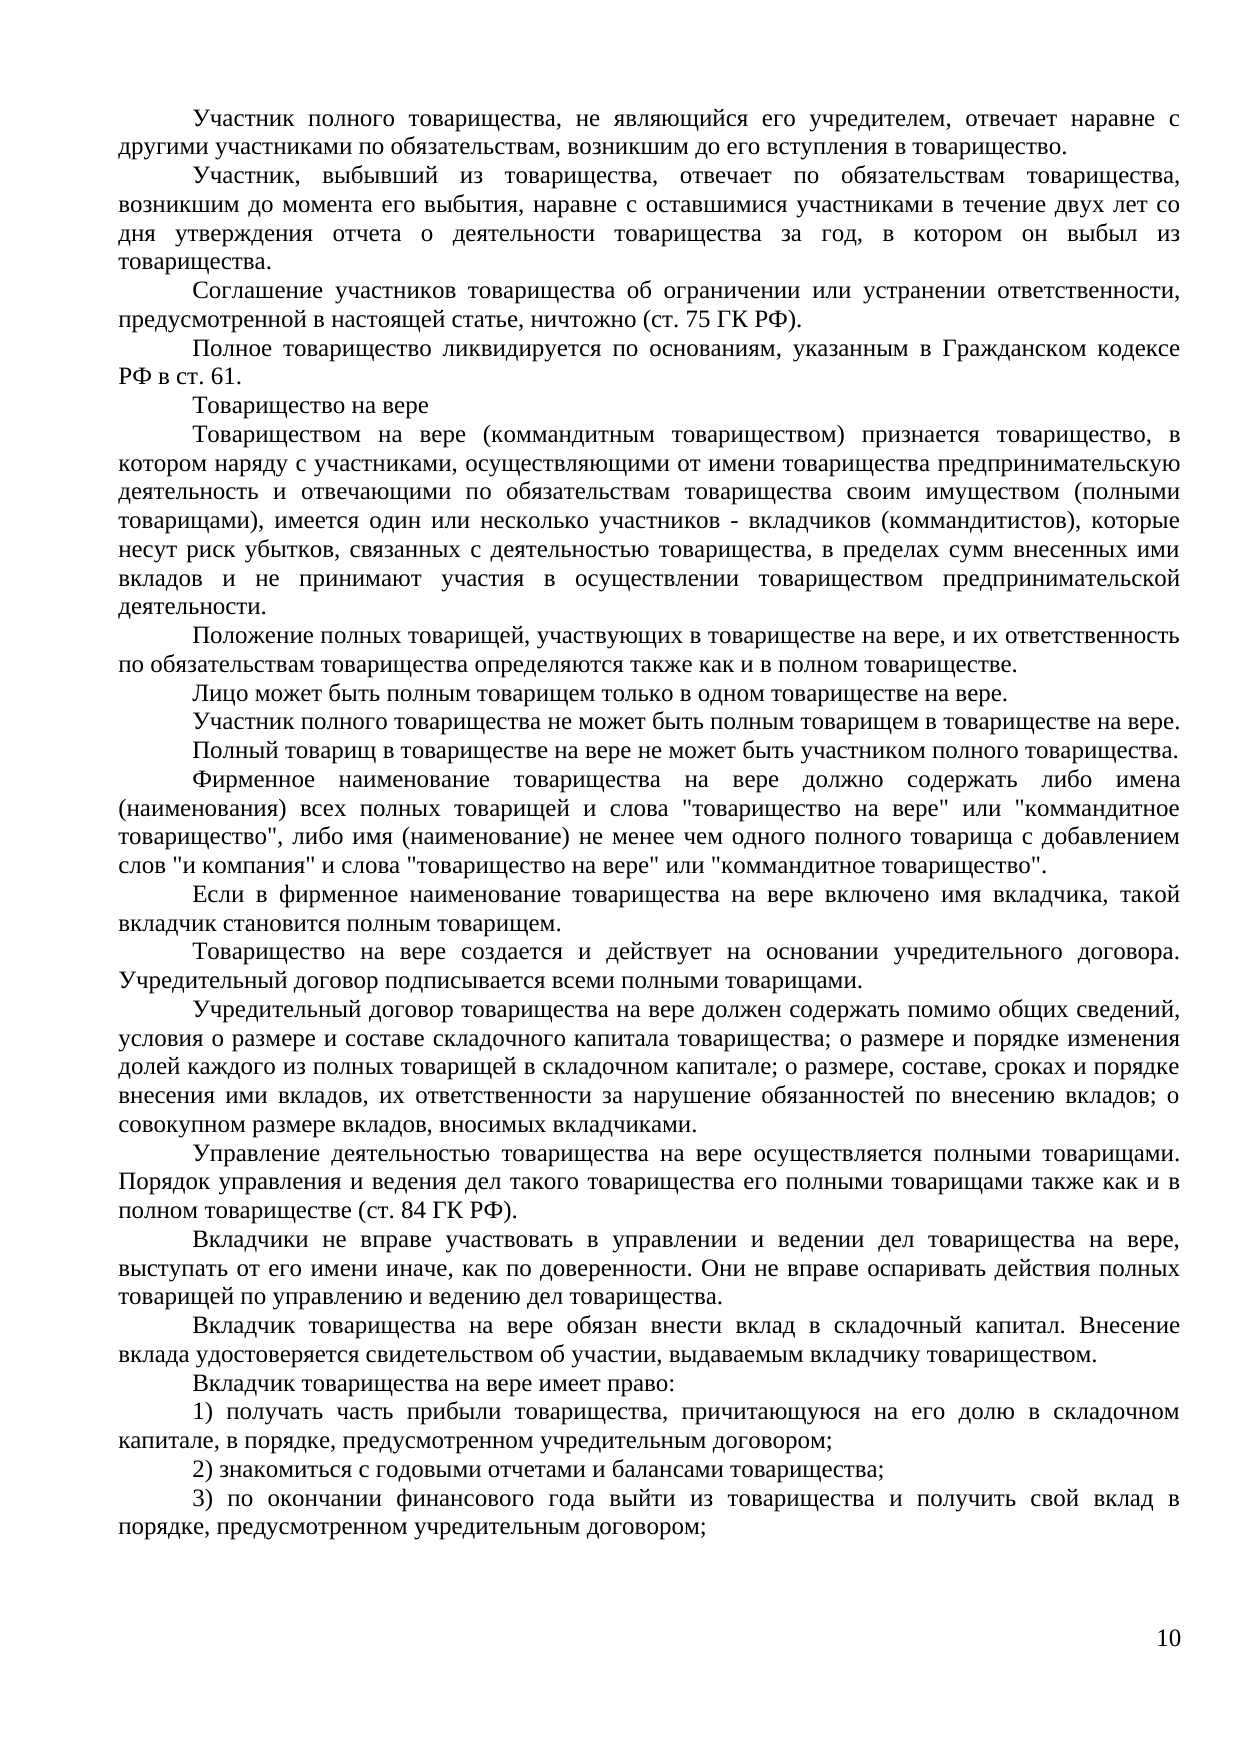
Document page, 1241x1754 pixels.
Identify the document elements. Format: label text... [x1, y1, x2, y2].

text Товарищество на вере создается и действует на основании учредительного договора. Учредительный договор подписывается всеми полными товарищами. [118, 936, 1181, 994]
text 1) получать часть прибыли товарищества, причитающуюся на его долю в складочном капитале, в порядке, предусмотренном учредительным договором; [118, 1396, 1181, 1454]
text Вкладчик товарищества на вере обязан внести вклад в складочный капитал. Внесение вклада удостоверяется свидетельством об участии, выдаваемым вкладчику товариществом. [118, 1310, 1181, 1368]
text Учредительный договор товарищества на вере должен содержать помимо общих сведений, условия о размере и составе складочного капитала товарищества; о размере и порядке изменения долей каждого из полных товарищей в складочном капитале; о размере, составе, сроках и порядке внесения ими вкладов, их ответственности за нарушение обязанностей по внесению вкладов; о совокупном размере вкладов, вносимых вкладчиками. [118, 994, 1181, 1138]
text Полный товарищ в товариществе на вере не может быть участником полного товарищества. [118, 735, 1181, 764]
text Вкладчик товарищества на вере имеет право: [118, 1368, 1181, 1396]
text Положение полных товарищей, участвующих в товариществе на вере, и их ответственность по обязательствам товарищества определяются также как и в полном товариществе. [118, 620, 1181, 678]
text 2) знакомиться с годовыми отчетами и балансами товарищества; [118, 1454, 1181, 1483]
text Вкладчики не вправе участвовать в управлении и ведении дел товарищества на вере, выступать от его имени иначе, как по доверенности. Они не вправе оспаривать действия полных товарищей по управлению и ведению дел товарищества. [118, 1224, 1181, 1310]
text Управление деятельностью товарищества на вере осуществляется полными товарищами. Порядок управления и ведения дел такого товарищества его полными товарищами также как и в полном товариществе (ст. 84 ГК РФ). [118, 1138, 1181, 1224]
text Полное товарищество ликвидируется по основаниям, указанным в Гражданском кодексе РФ в ст. 61. [118, 333, 1181, 390]
text 3) по окончании финансового года выйти из товарищества и получить свой вклад в порядке, предусмотренном учредительным договором; [118, 1483, 1181, 1540]
text Товарищество на вере [118, 390, 1181, 419]
text Если в фирменное наименование товарищества на вере включено имя вкладчика, такой вкладчик становится полным товарищем. [118, 879, 1181, 936]
text Участник, выбывший из товарищества, отвечает по обязательствам товарищества, возникшим до момента его выбытия, наравне с оставшимися участниками в течение двух лет со дня утверждения отчета о деятельности товарищества за год, в котором он выбыл из товарищества. [118, 160, 1181, 275]
text Фирменное наименование товарищества на вере должно содержать либо имена (наименования) всех полных товарищей и слова "товарищество на вере" или "коммандитное товарищество", либо имя (наименование) не менее чем одного полного товарища с добавлением слов "и компания" и слова "товарищество на вере" или "коммандитное товарищество". [118, 764, 1181, 879]
text Участник полного товарищества, не являющийся его учредителем, отвечает наравне с другими участниками по обязательствам, возникшим до его вступления в товарищество. [118, 103, 1181, 160]
text Соглашение участников товарищества об ограничении или устранении ответственности, предусмотренной в настоящей статье, ничтожно (ст. 75 ГК РФ). [118, 275, 1181, 333]
text Лицо может быть полным товарищем только в одном товариществе на вере. [118, 678, 1181, 706]
text Участник полного товарищества не может быть полным товарищем в товариществе на вере. [118, 706, 1181, 735]
text Товариществом на вере (коммандитным товариществом) признается товарищество, в котором наряду с участниками, осуществляющими от имени товарищества предпринимательскую деятельность и отвечающими по обязательствам товарищества своим имуществом (полными товарищами), имеется один или несколько участников - вкладчиков (коммандитистов), которые несут риск убытков, связанных с деятельностью товарищества, в пределах сумм внесенных ими вкладов и не принимают участия в осуществлении товариществом предпринимательской деятельности. [118, 419, 1181, 620]
